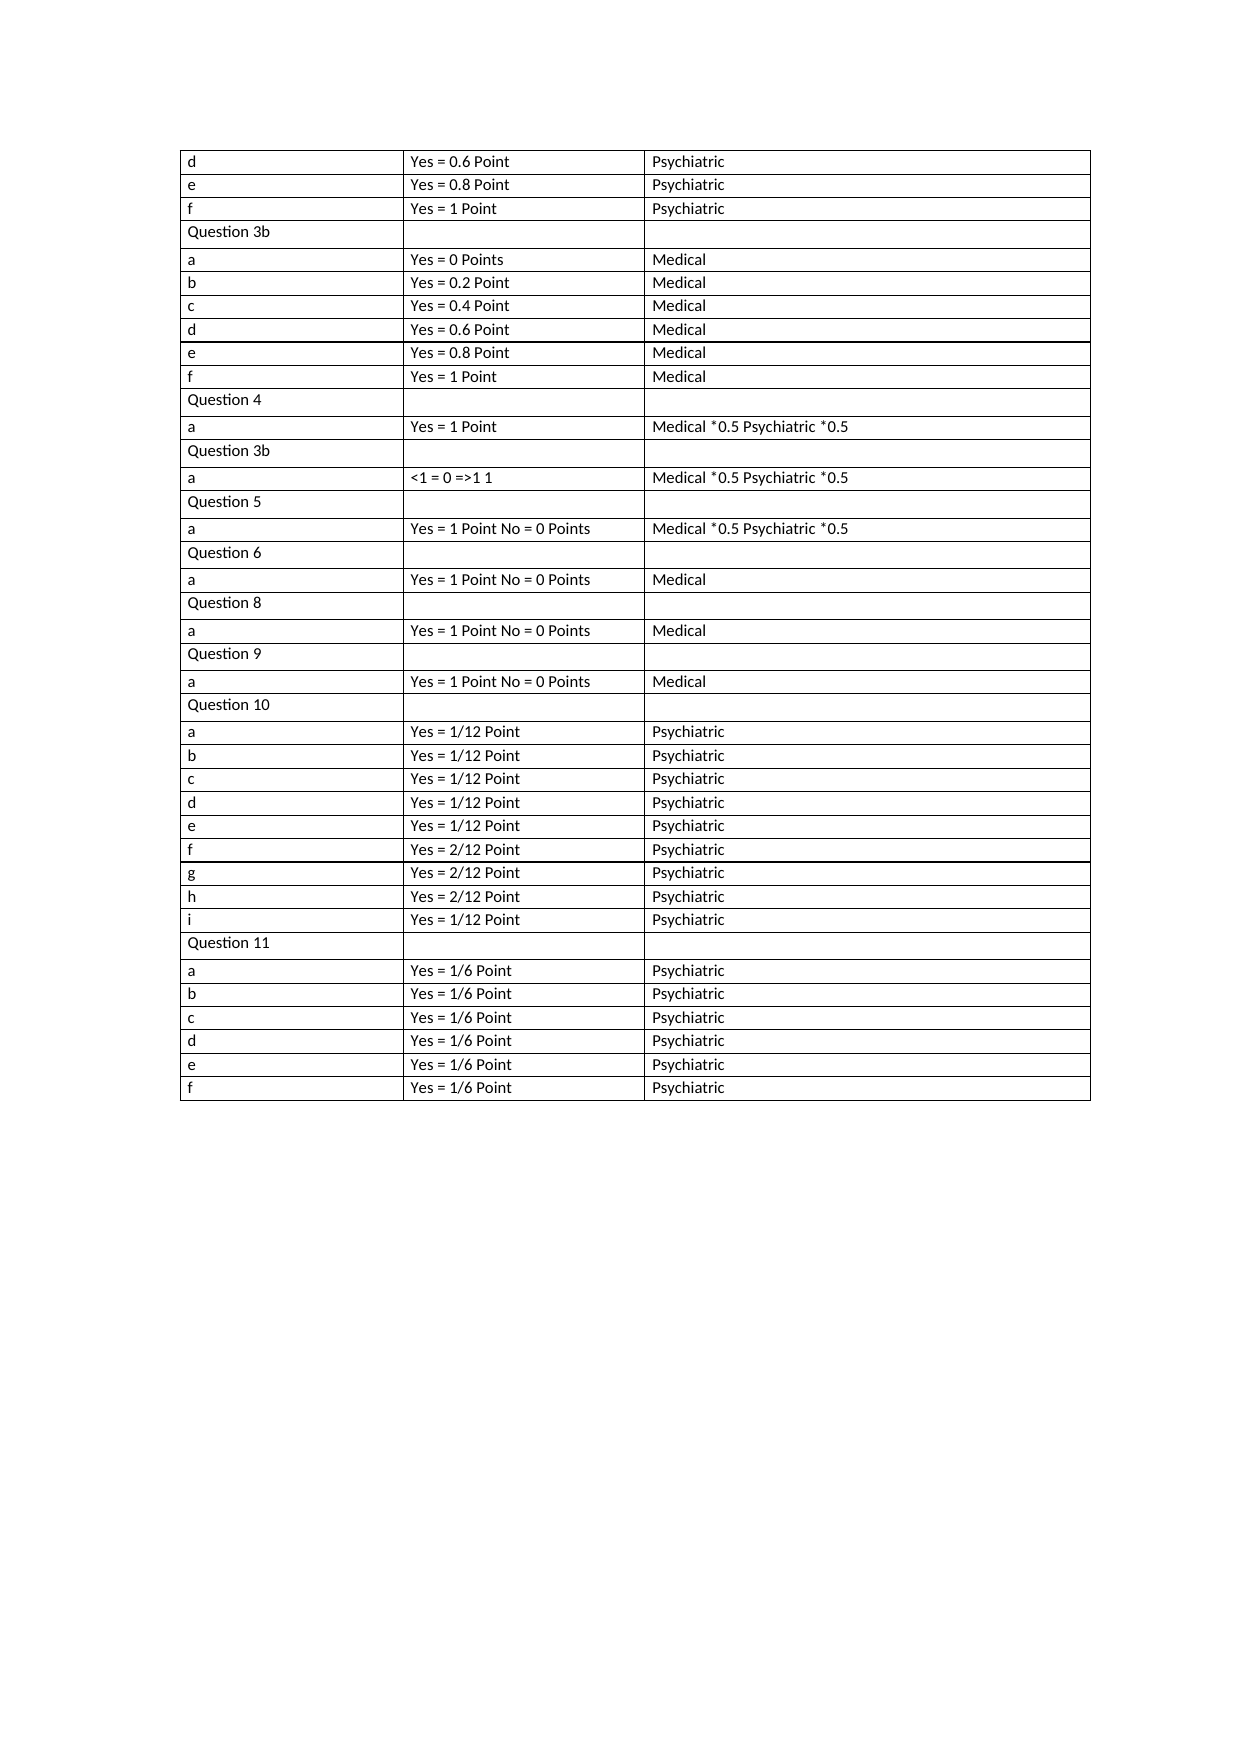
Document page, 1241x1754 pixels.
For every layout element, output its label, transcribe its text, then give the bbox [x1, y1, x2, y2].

table_cell Medical [645, 366, 1090, 388]
table_cell e [181, 175, 403, 197]
table_cell Psychiatric [645, 722, 1090, 744]
table_cell Medical [645, 620, 1090, 642]
table_cell [645, 694, 1090, 721]
table_cell e [181, 1054, 403, 1076]
table_cell a [181, 417, 403, 439]
table_cell Yes = 0.8 Point [404, 343, 644, 365]
table_cell Question 3b [181, 440, 403, 467]
table_cell Medical *0.5 Psychiatric *0.5 [645, 519, 1090, 541]
table_cell Yes = 1/6 Point [404, 1054, 644, 1076]
table_cell f [181, 1077, 403, 1100]
table_cell d [181, 1030, 403, 1053]
table_cell Yes = 1 Point No = 0 Points [404, 569, 644, 592]
table_cell Yes = 1/12 Point [404, 722, 644, 744]
table_cell c [181, 769, 403, 791]
table_cell Question 3b [181, 221, 403, 248]
table_cell [404, 221, 644, 248]
table_cell Question 8 [181, 593, 403, 619]
table_cell b [181, 272, 403, 294]
table_cell Yes = 0.8 Point [404, 175, 644, 197]
table_cell [645, 221, 1090, 248]
table_cell Psychiatric [645, 745, 1090, 768]
table_cell a [181, 569, 403, 592]
table_cell Medical [645, 296, 1090, 318]
table_cell Yes = 1/6 Point [404, 1077, 644, 1100]
table_cell Yes = 1 Point [404, 198, 644, 220]
table_cell Psychiatric [645, 816, 1090, 838]
table_cell Yes = 1 Point [404, 417, 644, 439]
table_cell [645, 542, 1090, 568]
table_cell d [181, 792, 403, 814]
table_cell c [181, 296, 403, 318]
table_cell [404, 389, 644, 416]
table_cell a [181, 468, 403, 490]
table_cell Yes = 0 Points [404, 249, 644, 271]
table_cell Yes = 1/6 Point [404, 960, 644, 982]
table_cell e [181, 816, 403, 838]
table_cell Yes = 1 Point No = 0 Points [404, 620, 644, 642]
table_cell [404, 593, 644, 619]
table_cell Psychiatric [645, 198, 1090, 220]
table_cell [645, 933, 1090, 959]
table_cell Psychiatric [645, 1007, 1090, 1029]
table_cell Medical [645, 272, 1090, 294]
table_cell g [181, 863, 403, 885]
table_cell Question 4 [181, 389, 403, 416]
table_cell f [181, 839, 403, 861]
table_cell [404, 644, 644, 670]
table_cell Yes = 2/12 Point [404, 886, 644, 908]
table_cell Question 9 [181, 644, 403, 670]
table_cell Psychiatric [645, 863, 1090, 885]
table_cell e [181, 343, 403, 365]
table_cell [404, 933, 644, 959]
table_cell a [181, 722, 403, 744]
table_cell Yes = 1/12 Point [404, 745, 644, 768]
table_cell [404, 542, 644, 568]
table_cell b [181, 984, 403, 1006]
table_cell Medical [645, 569, 1090, 592]
table_cell Medical *0.5 Psychiatric *0.5 [645, 417, 1090, 439]
table_cell h [181, 886, 403, 908]
table_cell Yes = 1/12 Point [404, 816, 644, 838]
table_cell <1 = 0 =>1 1 [404, 468, 644, 490]
table_cell Medical [645, 671, 1090, 693]
table_cell Psychiatric [645, 1030, 1090, 1053]
table_cell Medical [645, 249, 1090, 271]
table_cell [404, 440, 644, 467]
table_cell Psychiatric [645, 886, 1090, 908]
table_cell Psychiatric [645, 984, 1090, 1006]
table_cell Yes = 1/6 Point [404, 984, 644, 1006]
table_cell [404, 694, 644, 721]
table_cell Question 6 [181, 542, 403, 568]
table_cell Psychiatric [645, 175, 1090, 197]
table_cell f [181, 366, 403, 388]
table_cell Question 5 [181, 491, 403, 517]
table_cell Medical [645, 343, 1090, 365]
table_cell Yes = 1/12 Point [404, 792, 644, 814]
table_cell Yes = 1/6 Point [404, 1007, 644, 1029]
table_cell Psychiatric [645, 1077, 1090, 1100]
table_cell Yes = 0.2 Point [404, 272, 644, 294]
table_cell b [181, 745, 403, 768]
table_cell [645, 491, 1090, 517]
table_cell Psychiatric [645, 1054, 1090, 1076]
table_cell [404, 491, 644, 517]
table_cell Yes = 0.4 Point [404, 296, 644, 318]
table_cell Yes = 2/12 Point [404, 839, 644, 861]
table_cell Psychiatric [645, 839, 1090, 861]
table_cell a [181, 960, 403, 982]
table_cell c [181, 1007, 403, 1029]
table_cell [645, 440, 1090, 467]
table_cell i [181, 909, 403, 932]
table_cell Yes = 1 Point No = 0 Points [404, 671, 644, 693]
table_cell d [181, 151, 403, 173]
table_cell a [181, 620, 403, 642]
table_cell Yes = 0.6 Point [404, 319, 644, 341]
table_cell f [181, 198, 403, 220]
table_cell [645, 389, 1090, 416]
table_cell Yes = 1 Point [404, 366, 644, 388]
table_cell Yes = 1/12 Point [404, 769, 644, 791]
table_cell [645, 593, 1090, 619]
table_cell [645, 644, 1090, 670]
table_cell Yes = 1/12 Point [404, 909, 644, 932]
table_cell Yes = 1 Point No = 0 Points [404, 519, 644, 541]
table_cell Medical *0.5 Psychiatric *0.5 [645, 468, 1090, 490]
table_cell Psychiatric [645, 960, 1090, 982]
table_cell Question 11 [181, 933, 403, 959]
table_cell a [181, 519, 403, 541]
table_cell d [181, 319, 403, 341]
table_cell Psychiatric [645, 909, 1090, 932]
table_cell Question 10 [181, 694, 403, 721]
table_cell a [181, 671, 403, 693]
table_cell Psychiatric [645, 769, 1090, 791]
table_cell Yes = 2/12 Point [404, 863, 644, 885]
table_cell a [181, 249, 403, 271]
table_cell Yes = 1/6 Point [404, 1030, 644, 1053]
table_cell Psychiatric [645, 151, 1090, 173]
table_cell Medical [645, 319, 1090, 341]
table_cell Yes = 0.6 Point [404, 151, 644, 173]
table_cell Psychiatric [645, 792, 1090, 814]
